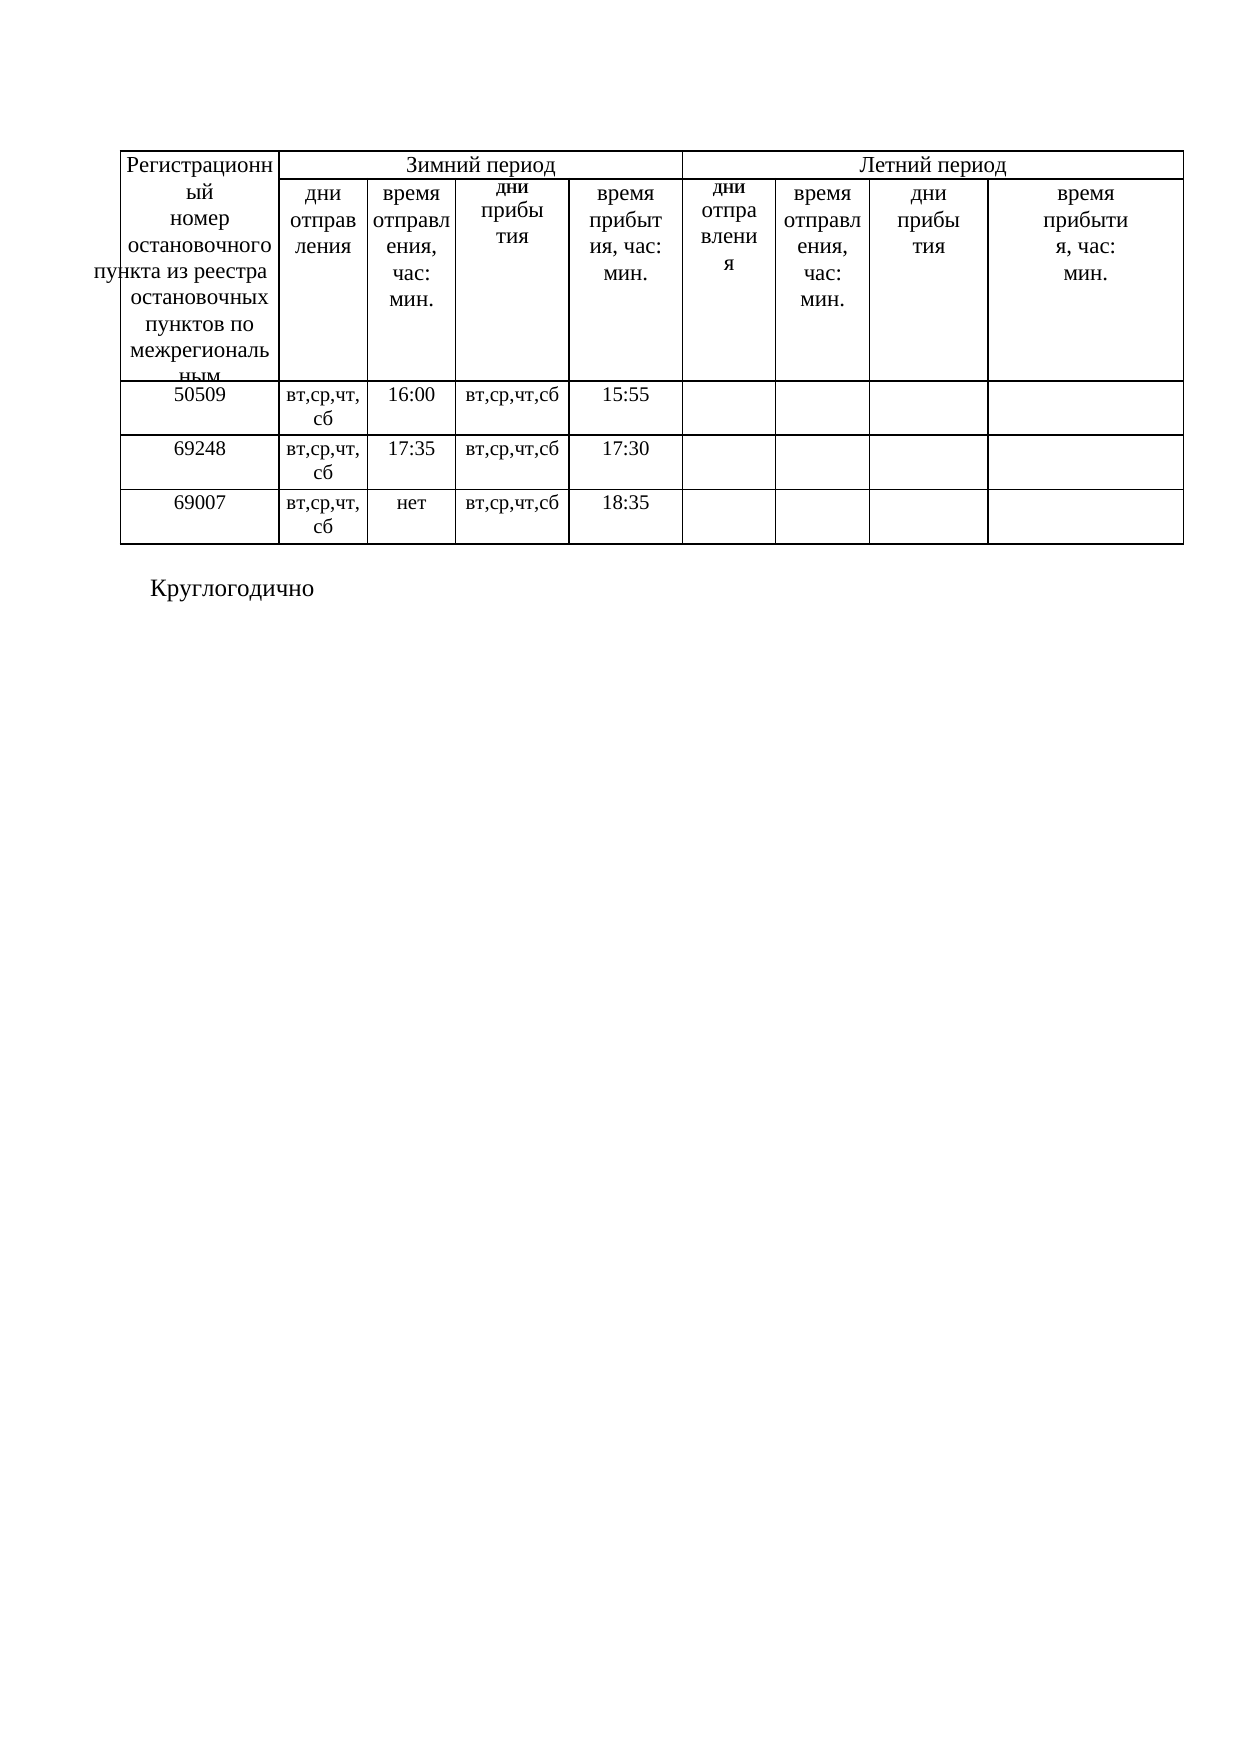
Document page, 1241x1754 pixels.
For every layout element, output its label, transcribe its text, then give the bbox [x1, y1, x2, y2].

table_cell время прибыт ия, час: мин. [570, 180, 682, 380]
table_header Зимний период [280, 152, 682, 178]
table_cell вт,ср,чт,сб [456, 490, 568, 543]
table_cell [683, 436, 775, 489]
table_cell дни отправ ления [280, 180, 367, 380]
table_cell [683, 382, 775, 434]
table_cell вт,ср,чт,сб [456, 436, 568, 489]
table_cell 69248 [121, 436, 278, 489]
table_cell время отправл ения, час: мин. [368, 180, 455, 380]
text Круглогодично [150, 573, 1090, 602]
table_cell нет [368, 490, 455, 543]
table_cell вт,ср,чт,сб [280, 490, 367, 543]
table_cell дни прибы тия [870, 180, 987, 380]
table_cell [870, 382, 987, 434]
table_cell ДНИ отпра влени я [683, 180, 775, 380]
table_cell вт,ср,чт,сб [280, 382, 367, 434]
table_cell время отправл ения, час: мин. [776, 180, 869, 380]
table_cell вт,ср,чт,сб [280, 436, 367, 489]
table_cell время прибыти я, час: мин. [989, 180, 1183, 380]
table_cell 15:55 [570, 382, 682, 434]
table_cell [989, 436, 1183, 489]
table_cell 69007 [121, 490, 278, 543]
table_header Летний период [683, 152, 1183, 178]
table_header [121, 152, 278, 380]
table_cell [776, 436, 869, 489]
table_cell 17:30 [570, 436, 682, 489]
table_cell 17:35 [368, 436, 455, 489]
table_cell [989, 382, 1183, 434]
table_cell ДНИ прибы тия [456, 180, 568, 380]
table_cell [683, 490, 775, 543]
table_cell [776, 382, 869, 434]
table_cell [870, 490, 987, 543]
table_cell [870, 436, 987, 489]
table_cell 50509 [121, 382, 278, 434]
table_cell 18:35 [570, 490, 682, 543]
table_cell [776, 490, 869, 543]
table_cell 16:00 [368, 382, 455, 434]
table_cell вт,ср,чт,сб [456, 382, 568, 434]
table_cell [989, 490, 1183, 543]
